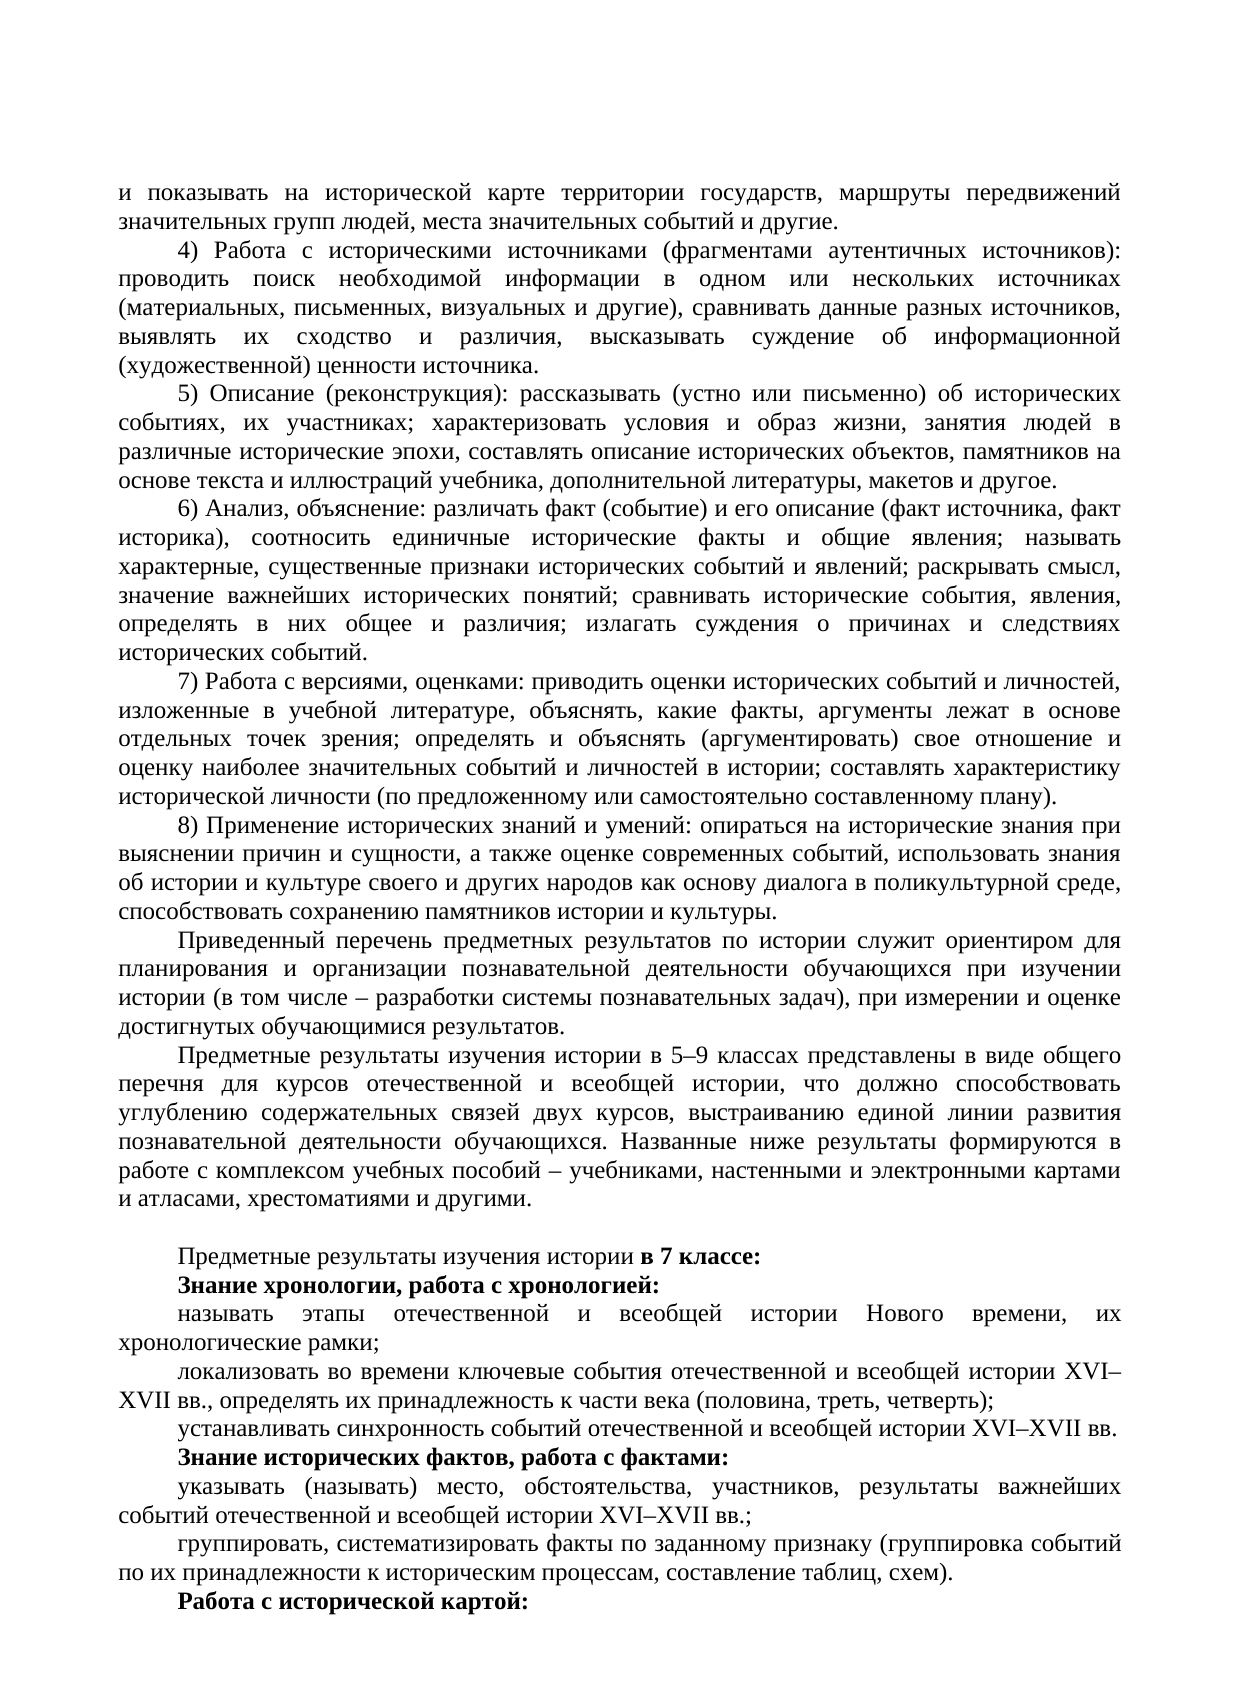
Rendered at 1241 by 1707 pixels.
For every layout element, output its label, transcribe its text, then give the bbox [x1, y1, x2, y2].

text 7) Работа с версиями, оценками: приводить оценки исторических событий и личностей, изложенные в учебной литературе, объяснять, какие факты, аргументы лежат в основе отдельных точек зрения; определять и объяснять (аргументировать) свое отношение и оценку наиболее значительных событий и личностей в истории; составлять характеристику исторической личности (по предложенному или самостоятельно составленному плану). [118, 666, 1122, 810]
text Знание исторических фактов, работа с фактами: [118, 1442, 1122, 1471]
text 8) Применение исторических знаний и умений: опираться на исторические знания при выяснении причин и сущности, а также оценке современных событий, использовать знания об истории и культуре своего и других народов как основу диалога в поликультурной среде, способствовать сохранению памятников истории и культуры. [118, 810, 1122, 925]
text Работа с исторической картой: [118, 1586, 1122, 1615]
text 6) Анализ, объяснение: различать факт (событие) и его описание (факт источника, факт историка), соотносить единичные исторические факты и общие явления; называть характерные, существенные признаки исторических событий и явлений; раскрывать смысл, значение важнейших исторических понятий; сравнивать исторические события, явления, определять в них общее и различия; излагать суждения о причинах и следствиях исторических событий. [118, 493, 1122, 666]
text группировать, систематизировать факты по заданному признаку (группировка событий по их принадлежности к историческим процессам, составление таблиц, схем). [118, 1528, 1122, 1586]
text устанавливать синхронность событий отечественной и всеобщей истории XVI‒XVII вв. [118, 1413, 1122, 1442]
text указывать (называть) место, обстоятельства, участников, результаты важнейших событий отечественной и всеобщей истории XVI‒XVII вв.; [118, 1471, 1122, 1528]
text 4) Работа с историческими источниками (фрагментами аутентичных источников): проводить поиск необходимой информации в одном или нескольких источниках (материальных, письменных, визуальных и другие), сравнивать данные разных источников, выявлять их сходство и различия, высказывать суждение об информационной (художественной) ценности источника. [118, 235, 1122, 378]
text 5) Описание (реконструкция): рассказывать (устно или письменно) об исторических событиях, их участниках; характеризовать условия и образ жизни, занятия людей в различные исторические эпохи, составлять описание исторических объектов, памятников на основе текста и иллюстраций учебника, дополнительной литературы, макетов и другое. [118, 378, 1122, 493]
text Предметные результаты изучения истории в 7 классе: [118, 1241, 1122, 1270]
text Знание хронологии, работа с хронологией: [118, 1270, 1122, 1298]
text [118, 177, 1122, 235]
text называть этапы отечественной и всеобщей истории Нового времени, их хронологические рамки; [118, 1298, 1122, 1356]
text Предметные результаты изучения истории в 5–9 классах представлены в виде общего перечня для курсов отечественной и всеобщей истории, что должно способствовать углублению содержательных связей двух курсов, выстраиванию единой линии развития познавательной деятельности обучающихся. Названные ниже результаты формируются в работе с комплексом учебных пособий ‒ учебниками, настенными и электронными картами и атласами, хрестоматиями и другими. [118, 1040, 1122, 1212]
text локализовать во времени ключевые события отечественной и всеобщей истории XVI‒XVII вв., определять их принадлежность к части века (половина, треть, четверть); [118, 1356, 1122, 1413]
text Приведенный перечень предметных результатов по истории служит ориентиром для планирования и организации познавательной деятельности обучающихся при изучении истории (в том числе ‒ разработки системы познавательных задач), при измерении и оценке достигнутых обучающимися результатов. [118, 925, 1122, 1040]
